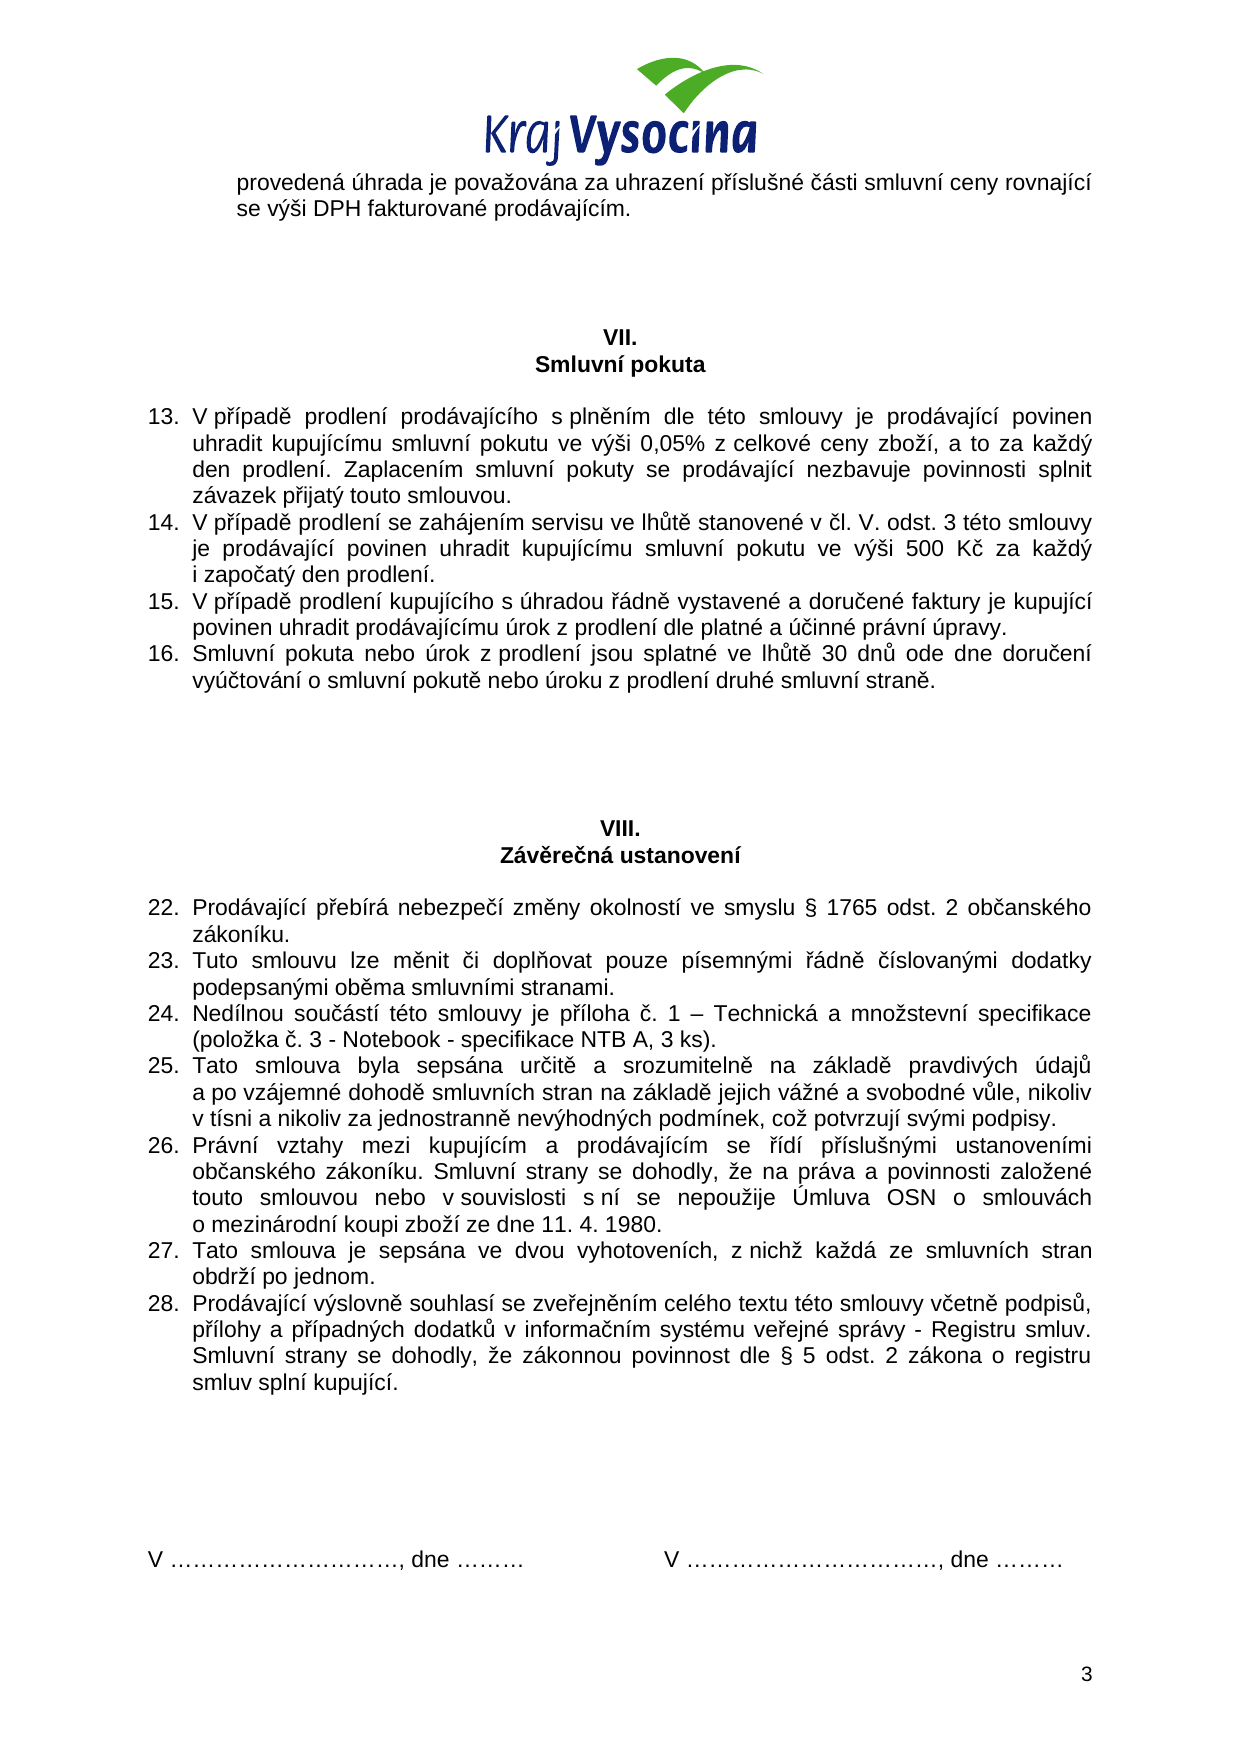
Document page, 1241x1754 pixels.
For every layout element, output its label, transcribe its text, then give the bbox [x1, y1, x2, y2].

text VIII. [148, 815, 1092, 842]
list Prodávající přebírá nebezpečí změny okolností ve smyslu § 1765 odst. 2 občanského zákoníku. [148, 894, 1092, 947]
text Smluvní pokuta [148, 351, 1092, 377]
list V případě prodlení se zahájením servisu ve lhůtě stanovené v čl. V. odst. 3 této smlouvy je prodávající povinen uhradit kupujícímu smluvní pokutu ve výši 500 Kč za každý i započatý den prodlení. [148, 509, 1092, 588]
list Tato smlouva byla sepsána určitě a srozumitelně na základě pravdivých údajů a po vzájemné dohodě smluvních stran na základě jejich vážné a svobodné vůle, nikoliv v tísni a nikoliv za jednostranně nevýhodných podmínek, což potvrzují svými podpisy. [148, 1052, 1092, 1132]
text Závěrečná ustanovení [148, 842, 1092, 868]
text VII. [148, 324, 1092, 351]
list Prodávající výslovně souhlasí se zveřejněním celého textu této smlouvy včetně podpisů, přílohy a případných dodatků v informačním systému veřejné správy - Registru smluv. Smluvní strany se dohodly, že zákonnou povinnost dle § 5 odst. 2 zákona o registru smluv splní kupující. [148, 1290, 1092, 1395]
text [192, 168, 1092, 221]
text V …………………………, dne ……… V ……………………………, dne ……… [148, 1546, 1092, 1572]
list Smluvní pokuta nebo úrok z prodlení jsou splatné ve lhůtě 30 dnů ode dne doručení vyúčtování o smluvní pokutě nebo úroku z prodlení druhé smluvní straně. [148, 640, 1092, 693]
list V případě prodlení kupujícího s úhradou řádně vystavené a doručené faktury je kupující povinen uhradit prodávajícímu úrok z prodlení dle platné a účinné právní úpravy. [148, 588, 1092, 640]
list Tuto smlouvu lze měnit či doplňovat pouze písemnými řádně číslovanými dodatky podepsanými oběma smluvními stranami. [148, 947, 1092, 1000]
list Nedílnou součástí této smlouvy je příloha č. 1 – Technická a množstevní specifikace (položka č. 3 - Notebook - specifikace NTB A, 3 ks). [148, 1000, 1092, 1052]
list Tato smlouva je sepsána ve dvou vyhotoveních, z nichž každá ze smluvních stran obdrží po jednom. [148, 1237, 1092, 1290]
list Právní vztahy mezi kupujícím a prodávajícím se řídí příslušnými ustanoveními občanského zákoníku. Smluvní strany se dohodly, že na práva a povinnosti založené touto smlouvou nebo v souvislosti s ní se nepoužije Úmluva OSN o smlouvách o mezinárodní koupi zboží ze dne 11. 4. 1980. [148, 1132, 1092, 1237]
list V případě prodlení prodávajícího s plněním dle této smlouvy je prodávající povinen uhradit kupujícímu smluvní pokutu ve výši 0,05% z celkové ceny zboží, a to za každý den prodlení. Zaplacením smluvní pokuty se prodávající nezbavuje povinnosti splnit závazek přijatý touto smlouvou. [148, 403, 1092, 509]
